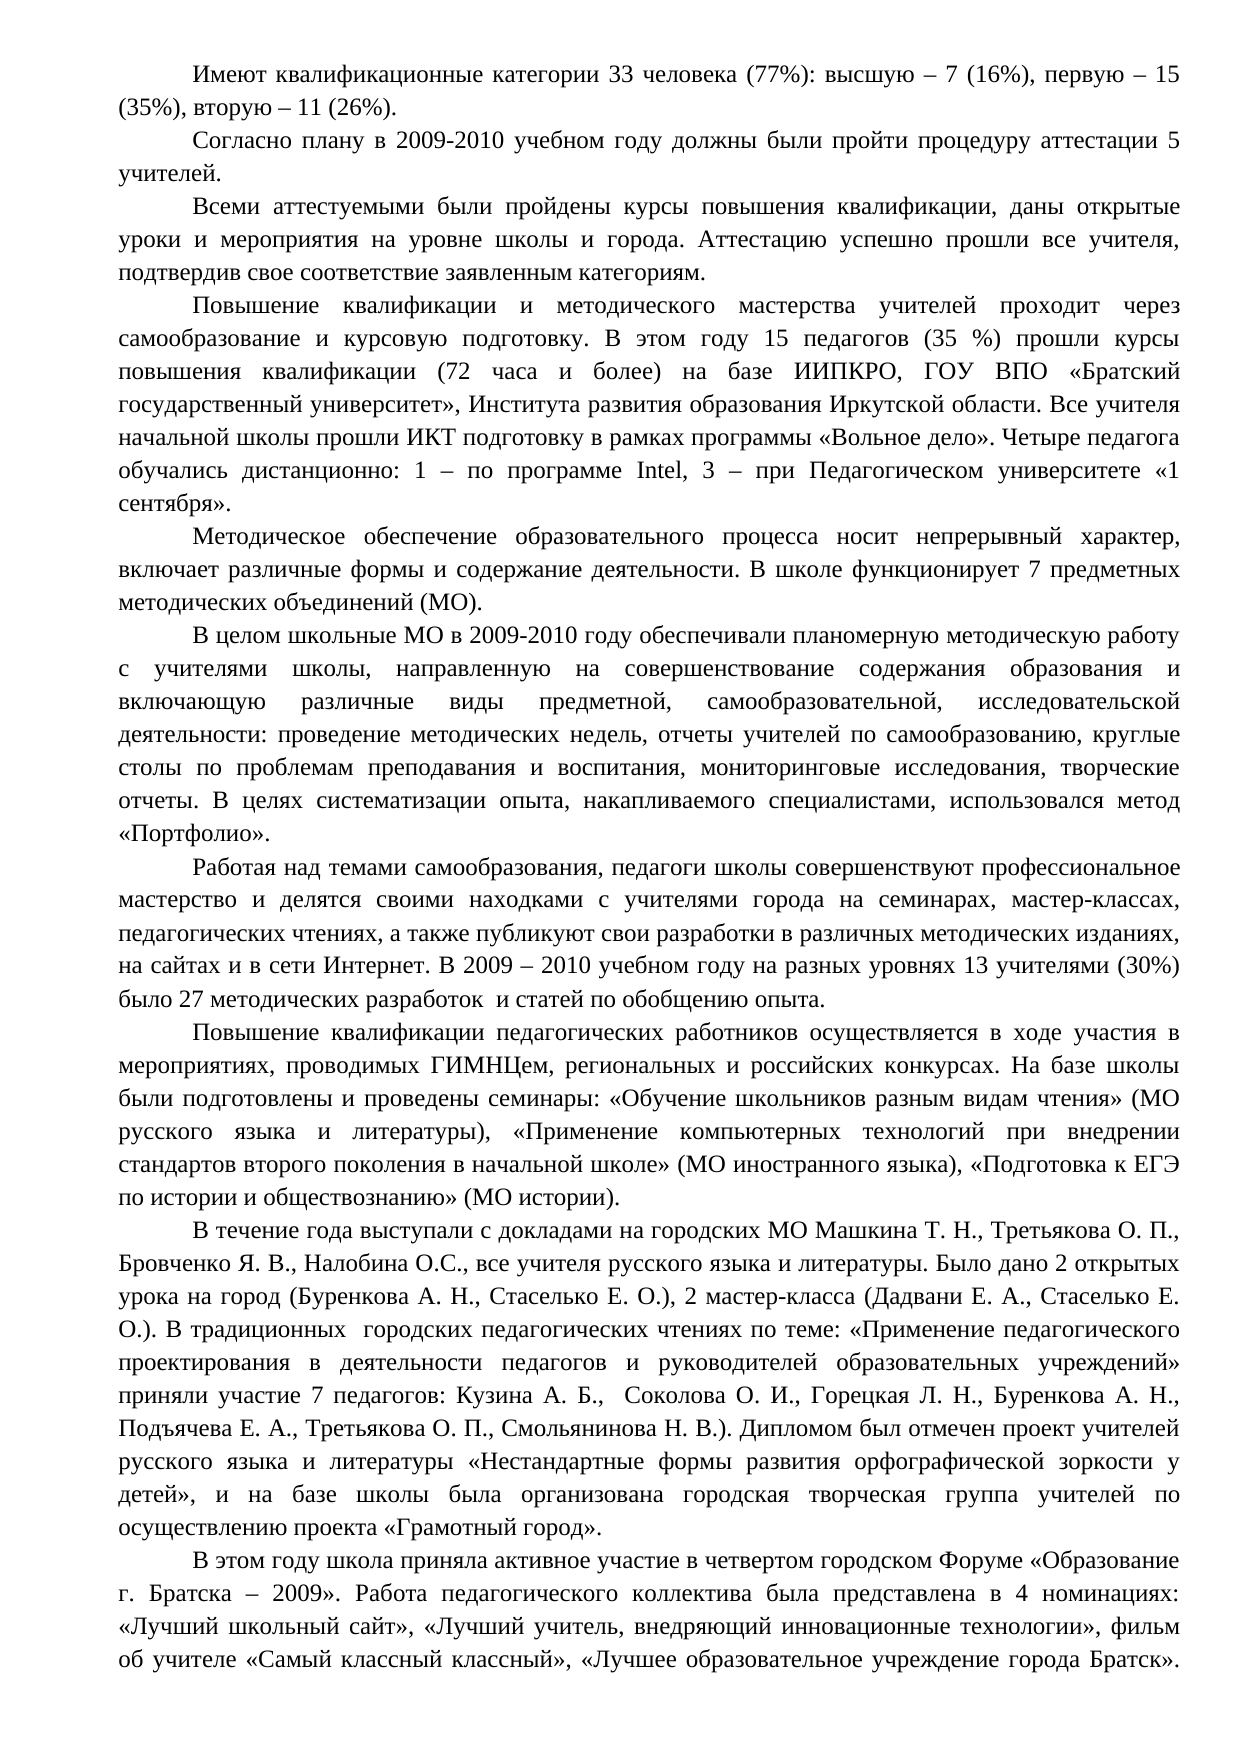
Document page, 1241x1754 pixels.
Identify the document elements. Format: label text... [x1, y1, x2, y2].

list Методическое обеспечение образовательного процесса носит непрерывный характер, включает различные формы и содержание деятельности. В школе функционирует 7 предметных методических объединений (МО). [118, 521, 1181, 616]
list Повышение квалификации и методического мастерства учителей проходит через самообразование и курсовую подготовку. В этом году 15 педагогов (35 %) прошли курсы повышения квалификации (72 часа и более) на базе ИИПКРО, ГОУ ВПО «Братский государственный университет», Института развития образования Иркутской области. Все учителя начальной школы прошли ИКТ подготовку в рамках программы «Вольное дело». Четыре педагога обучались дистанционно: 1 – по программе Intel, 3 – при Педагогическом университете «1 сентября». [118, 290, 1181, 517]
list Согласно плану в 2009-2010 учебном году должны были пройти процедуру аттестации 5 учителей. [118, 125, 1181, 187]
list В течение года выступали с докладами на городских МО Машкина Т. Н., Третьякова О. П., Бровченко Я. В., Налобина О.С., все учителя русского языка и литературы. Было дано 2 открытых урока на город (Буренкова А. Н., Стаселько Е. О.), 2 мастер-класса (Дадвани Е. А., Стаселько Е. О.). В традиционных городских педагогических чтениях по теме: «Применение педагогического проектирования в деятельности педагогов и руководителей образовательных учреждений» приняли участие 7 педагогов: Кузина А. Б., Соколова О. И., Горецкая Л. Н., Буренкова А. Н., Подъячева Е. А., Третьякова О. П., Смольянинова Н. В.). Дипломом был отмечен проект учителей русского языка и литературы «Нестандартные формы развития орфографической зоркости у детей», и на базе школы была организована городская творческая группа учителей по осуществлению проекта «Грамотный город». [118, 1215, 1181, 1541]
list Имеют квалификационные категории 33 человека (77%): высшую – 7 (16%), первую – 15 (35%), вторую – 11 (26%). [118, 59, 1181, 121]
list Всеми аттестуемыми были пройдены курсы повышения квалификации, даны открытые уроки и мероприятия на уровне школы и города. Аттестацию успешно прошли все учителя, подтвердив свое соответствие заявленным категориям. [118, 191, 1181, 286]
list Повышение квалификации педагогических работников осуществляется в ходе участия в мероприятиях, проводимых ГИМНЦем, региональных и российских конкурсах. На базе школы были подготовлены и проведены семинары: «Обучение школьников разным видам чтения» (МО русского языка и литературы), «Применение компьютерных технологий при внедрении стандартов второго поколения в начальной школе» (МО иностранного языка), «Подготовка к ЕГЭ по истории и обществознанию» (МО истории). [118, 1017, 1181, 1211]
list В целом школьные МО в 2009-2010 году обеспечивали планомерную методическую работу с учителями школы, направленную на совершенствование содержания образования и включающую различные виды предметной, самообразовательной, исследовательской деятельности: проведение методических недель, отчеты учителей по самообразованию, круглые столы по проблемам преподавания и воспитания, мониторинговые исследования, творческие отчеты. В целях систематизации опыта, накапливаемого специалистами, использовался метод «Портфолио». [118, 620, 1181, 847]
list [118, 1545, 1181, 1673]
list Работая над темами самообразования, педагоги школы совершенствуют профессиональное мастерство и делятся своими находками с учителями города на семинарах, мастер-классах, педагогических чтениях, а также публикуют свои разработки в различных методических изданиях, на сайтах и в сети Интернет. В 2009 – 2010 учебном году на разных уровнях 13 учителями (30%) было 27 методических разработок и статей по обобщению опыта. [118, 852, 1181, 1012]
